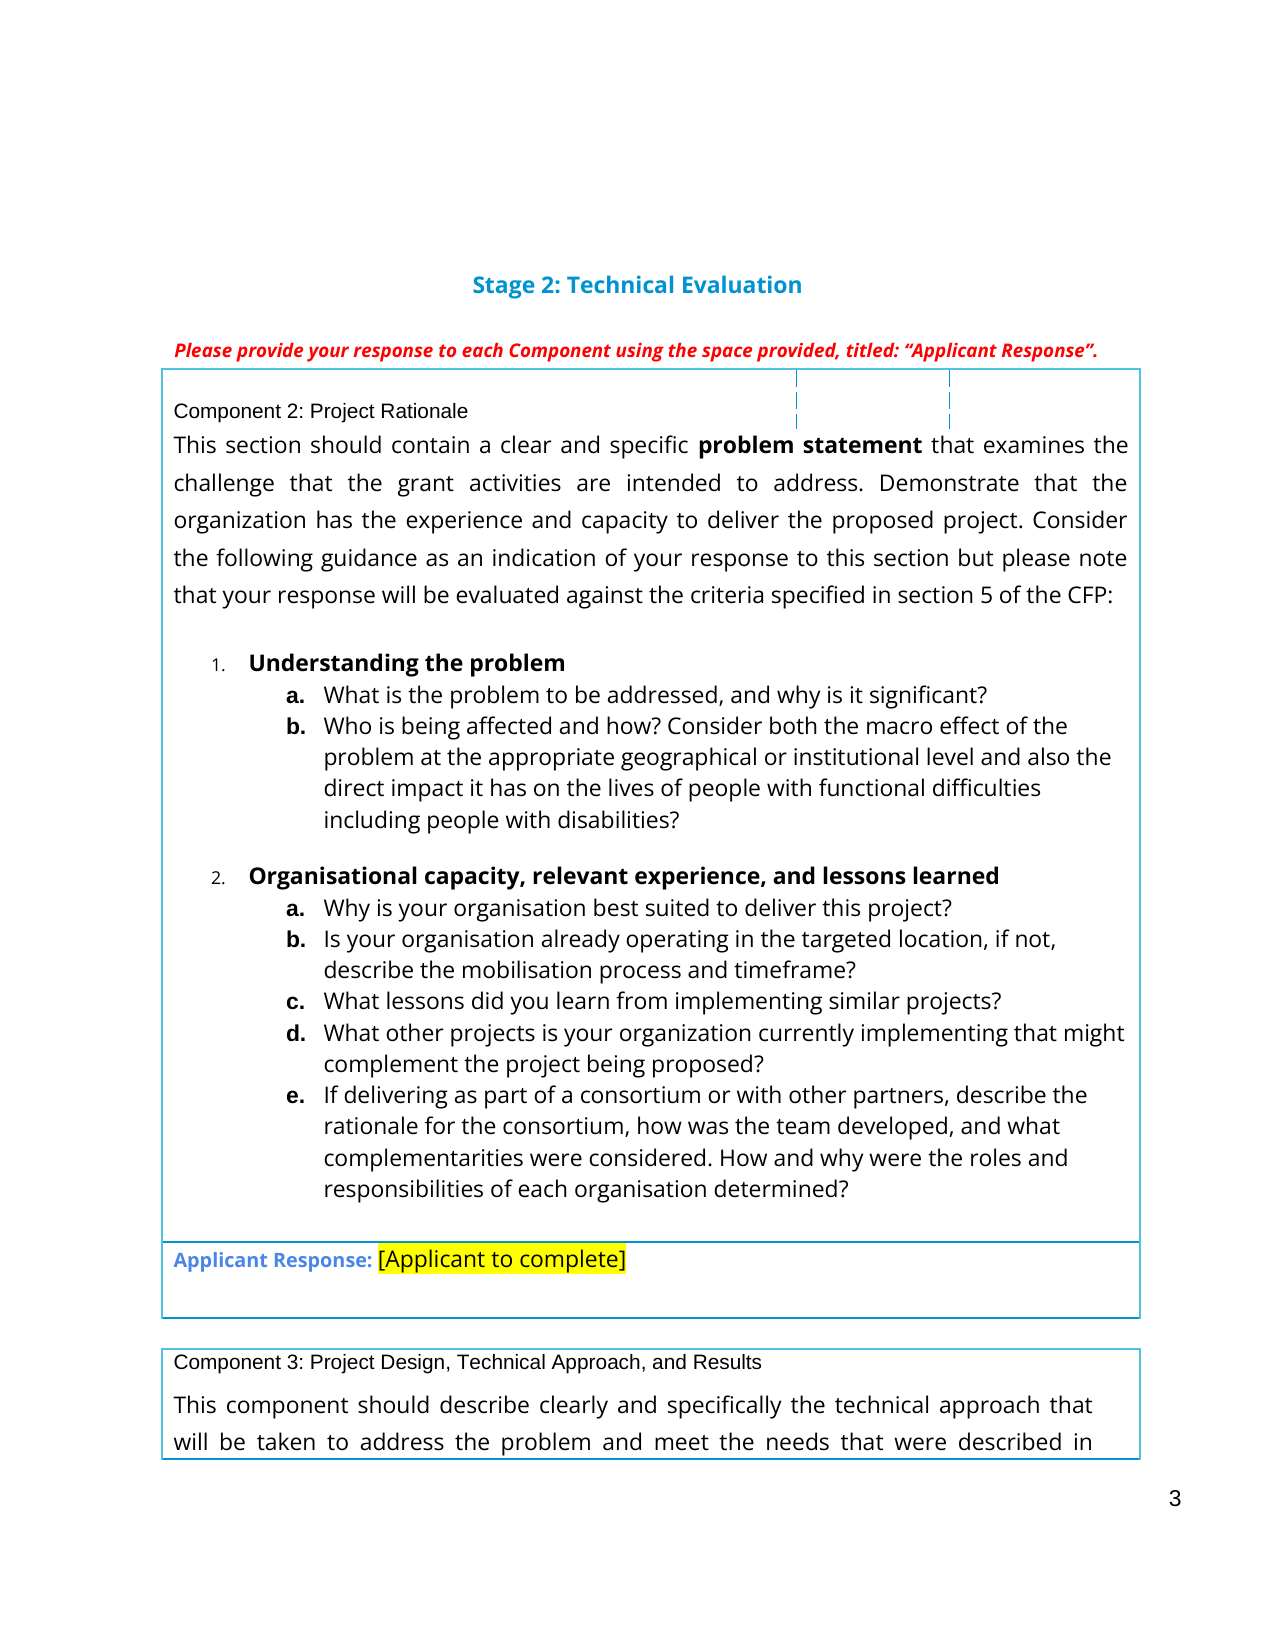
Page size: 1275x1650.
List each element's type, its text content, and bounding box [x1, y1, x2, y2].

table_header Component 3: Project Design, Technical Approach, and Results [163, 1350, 1139, 1387]
table_header [949, 370, 1139, 428]
text Stage 2: Technical Evaluation [150, 269, 1125, 300]
table_header Component 2: Project Rationale [163, 370, 796, 428]
text Please provide your response to each Component using the space provided, titled: “Applicant Response”. [150, 337, 1125, 363]
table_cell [163, 1389, 1139, 1457]
table_header [796, 370, 949, 428]
table_cell This section should contain a clear and specific problem statement that examines the challenge that the grant activities are intended to address. Demonstrate that the organization has the experience and capacity to deliver the proposed project. Consider the following guidance as an indication of your response to this section but please note that your response will be evaluated against the criteria specified in section 5 of the CFP: Understanding the problem What is the problem to be addressed, and why is it significant? Who is being affected and how? Consider both the macro effect of the problem at the appropriate geographical or institutional level and also the direct impact it has on the lives of people with functional difficulties including people with disabilities? Organisational capacity, relevant experience, and lessons learned Why is your organisation best suited to deliver this project? Is your organisation already operating in the targeted location, if not, describe the mobilisation process and timeframe? What lessons did you learn from implementing similar projects? What other projects is your organization currently implementing that might complement the project being proposed? If delivering as part of a consortium or with other partners, describe the rationale for the consortium, how was the team developed, and what complementarities were considered. How and why were the roles and responsibilities of each organisation determined? [163, 430, 1139, 1241]
table_cell Applicant Response: [Applicant to complete] [163, 1243, 1139, 1317]
